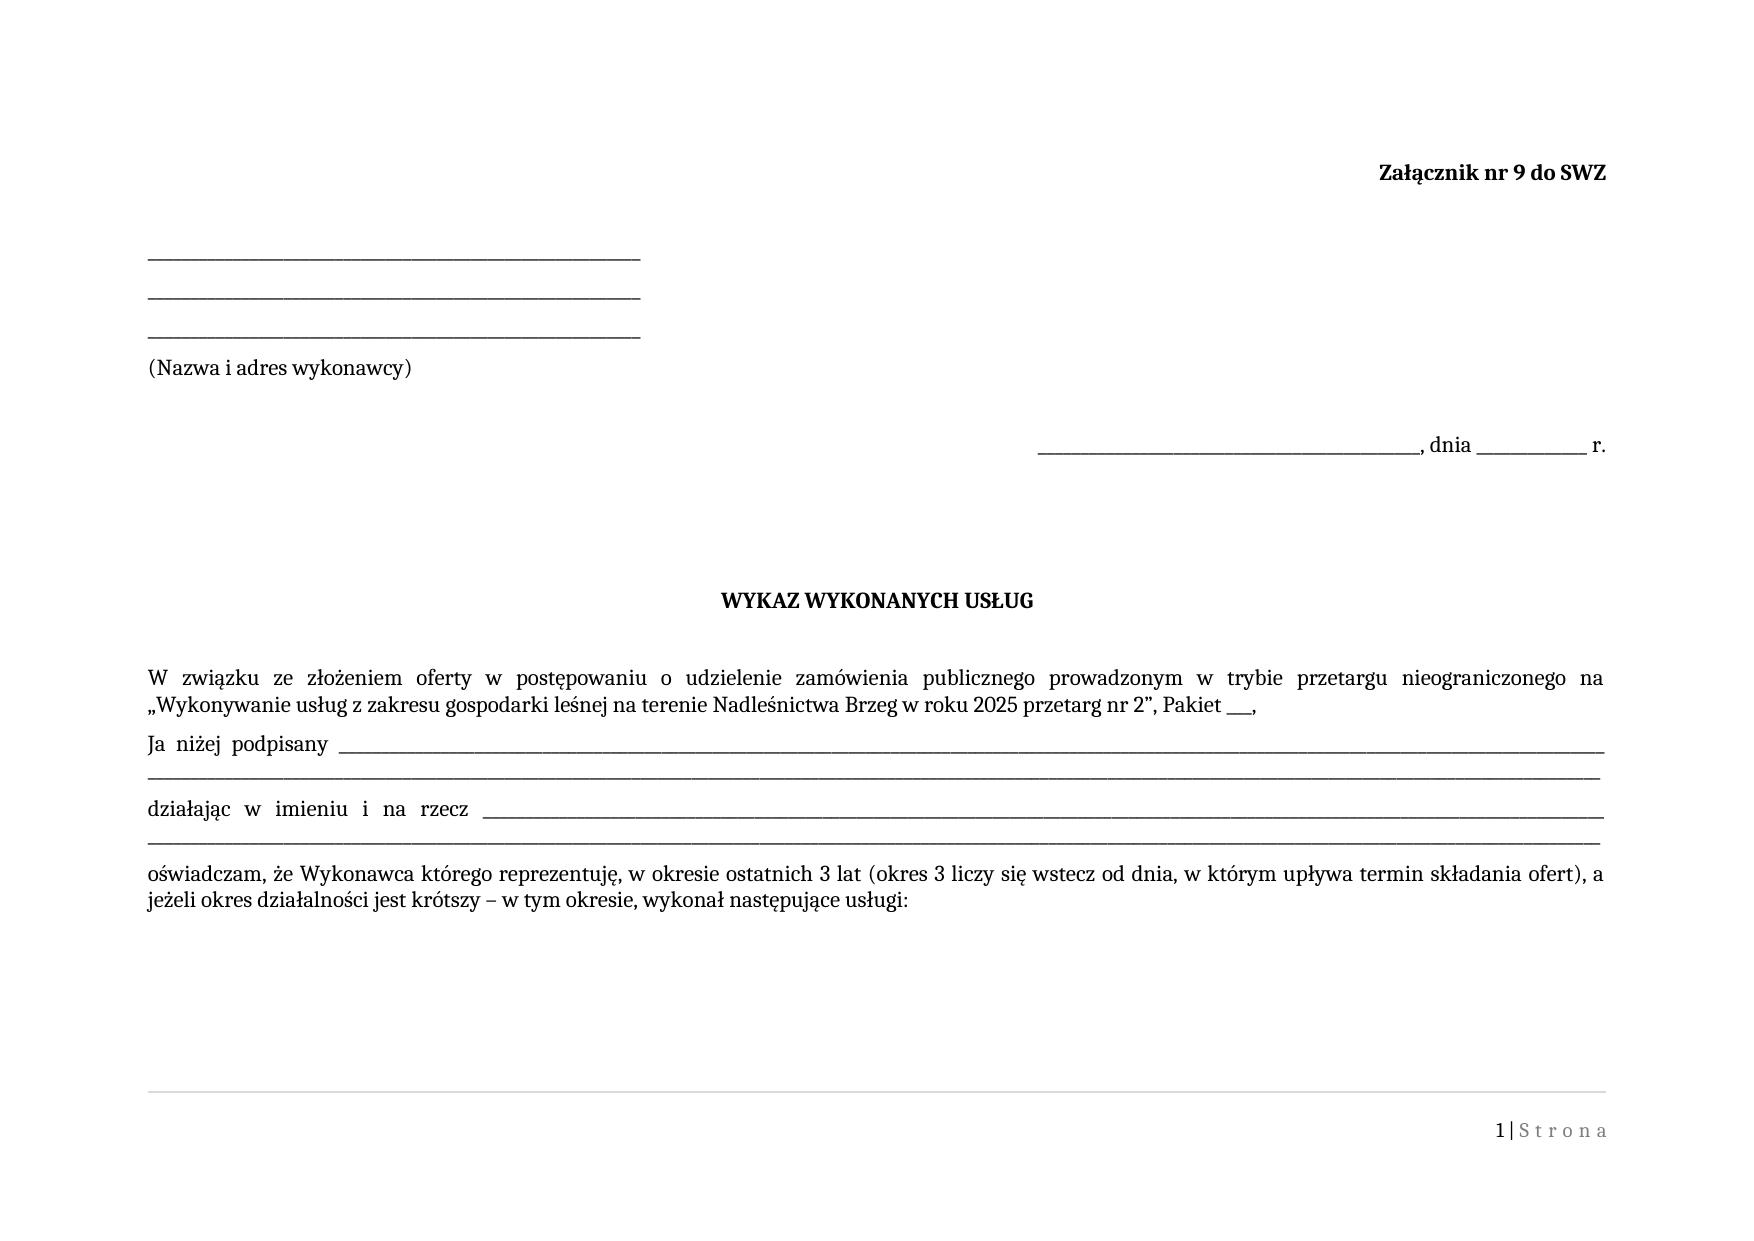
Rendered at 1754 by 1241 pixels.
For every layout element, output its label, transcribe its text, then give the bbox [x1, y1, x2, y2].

text __________________________________________________________ [148, 316, 1606, 342]
text WYKAZ WYKONANYCH USŁUG [148, 587, 1606, 614]
text Załącznik nr 9 do SWZ [148, 160, 1606, 186]
text __________________________________________________________ [148, 238, 1606, 264]
text (Nazwa i adres wykonawcy) [148, 354, 1606, 381]
text działając w imieniu i na rzecz ____________________________________________________________________________________________________________________________________ ___________________________________________________________________________________________________________________________________________________________________________ [148, 796, 1606, 848]
text W związku ze złożeniem oferty w postępowaniu o udzielenie zamówienia publicznego prowadzonym w trybie przetargu nieograniczonego na „Wykonywanie usług z zakresu gospodarki leśnej na terenie Nadleśnictwa Brzeg w roku 2025 przetarg nr 2”, Pakiet ___, [148, 665, 1606, 718]
text __________________________________________________________ [148, 277, 1606, 303]
text _____________________________________________, dnia _____________ r. [148, 432, 1606, 458]
text Ja niżej podpisany _____________________________________________________________________________________________________________________________________________________ ___________________________________________________________________________________________________________________________________________________________________________ [148, 730, 1606, 783]
text oświadczam, że Wykonawca którego reprezentuję, w okresie ostatnich 3 lat (okres 3 liczy się wstecz od dnia, w którym upływa termin składania ofert), a jeżeli okres działalności jest krótszy – w tym okresie, wykonał następujące usługi: [148, 861, 1606, 913]
